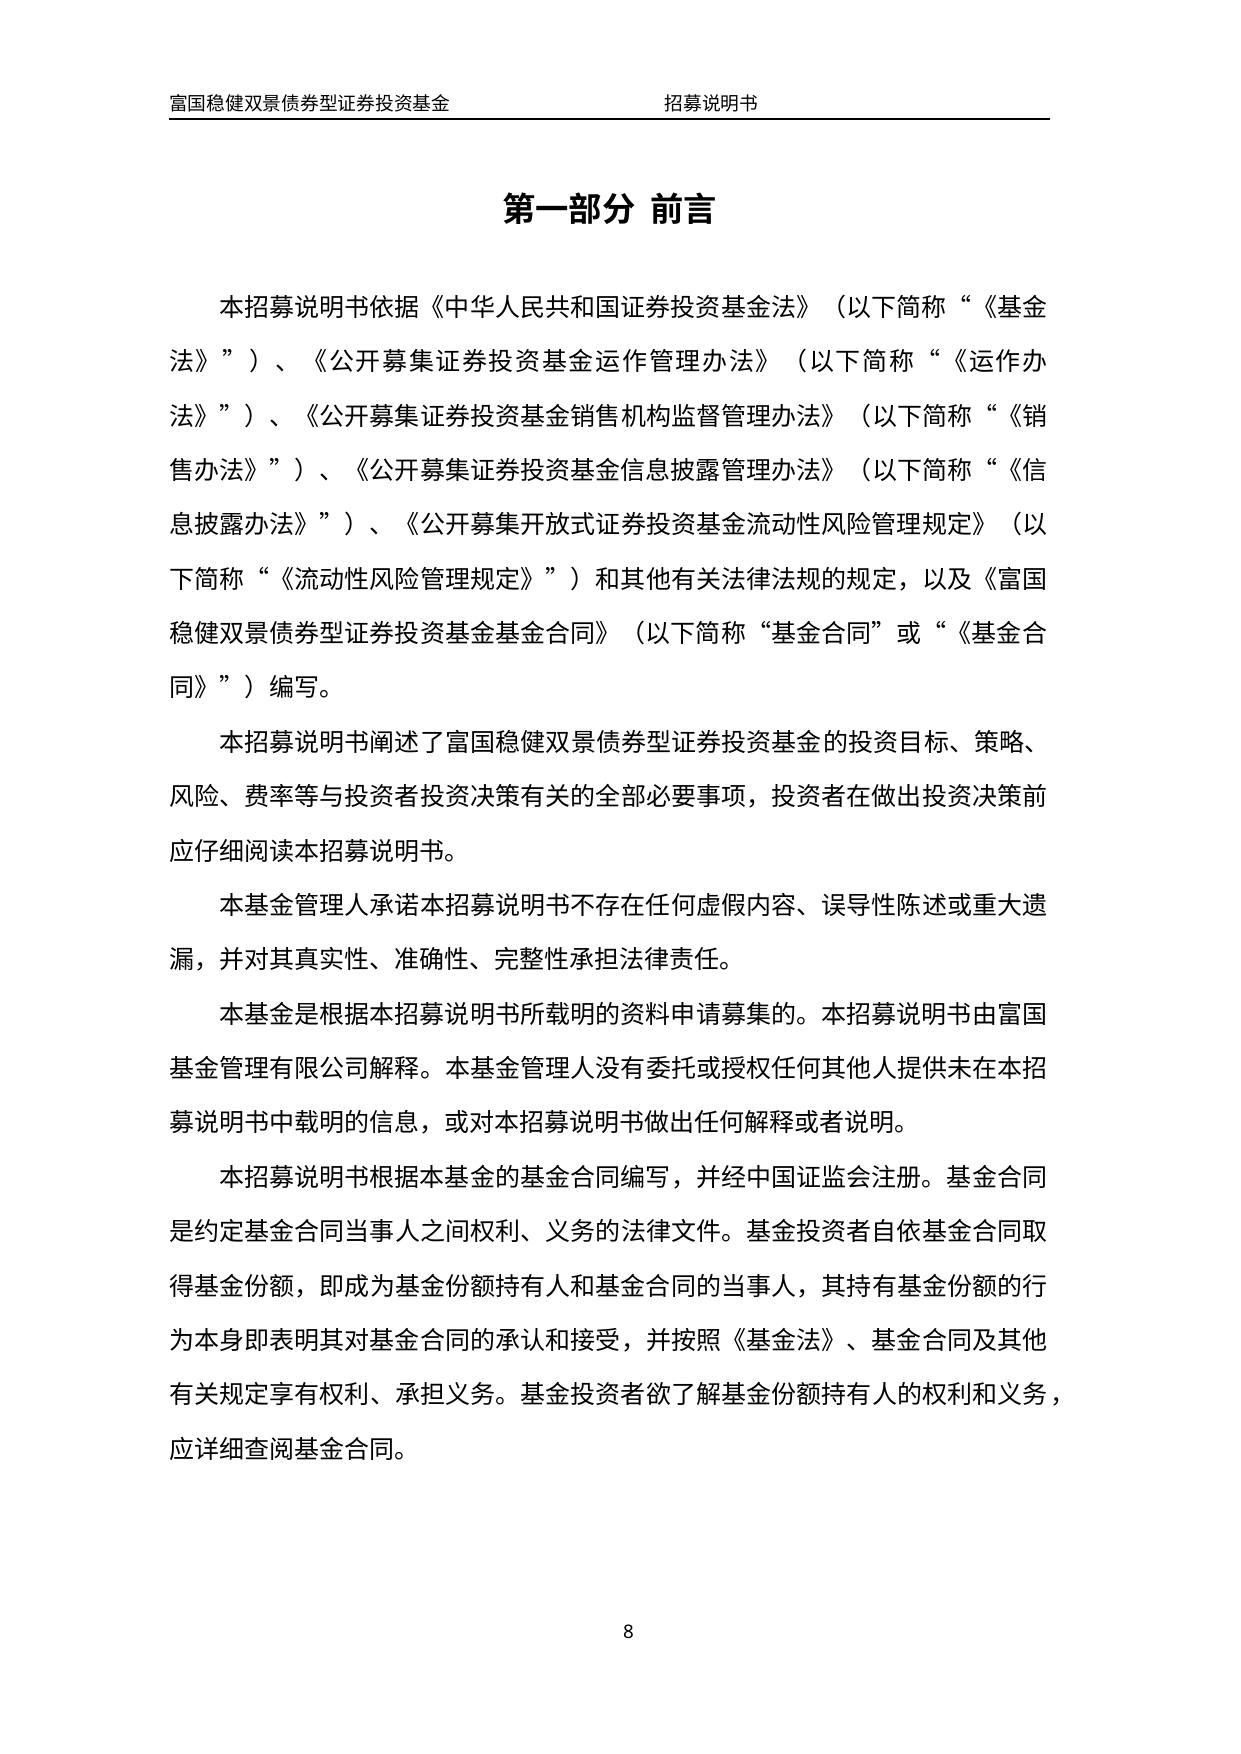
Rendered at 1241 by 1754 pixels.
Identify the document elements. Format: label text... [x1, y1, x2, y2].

text 本基金管理人承诺本招募说明书不存在任何虚假内容、误导性陈述或重大遗漏，并对其真实性、准确性、完整性承担法律责任。 [169, 885, 1050, 976]
text 本招募说明书依据《中华人民共和国证券投资基金法》（以下简称“《基金法》”）、《公开募集证券投资基金运作管理办法》（以下简称“《运作办法》”）、《公开募集证券投资基金销售机构监督管理办法》（以下简称“《销售办法》”）、《公开募集证券投资基金信息披露管理办法》（以下简称“《信息披露办法》”）、《公开募集开放式证券投资基金流动性风险管理规定》（以下简称“《流动性风险管理规定》”）和其他有关法律法规的规定，以及《富国稳健双景债券型证券投资基金基金合同》（以下简称“基金合同”或“《基金合同》”）编写。 [169, 287, 1050, 704]
subtitle 第一部分 前言 [169, 182, 1050, 231]
text 本招募说明书根据本基金的基金合同编写，并经中国证监会注册。基金合同是约定基金合同当事人之间权利、义务的法律文件。基金投资者自依基金合同取得基金份额，即成为基金份额持有人和基金合同的当事人，其持有基金份额的行为本身即表明其对基金合同的承认和接受，并按照《基金法》、基金合同及其他有关规定享有权利、承担义务。基金投资者欲了解基金份额持有人的权利和义务，应详细查阅基金合同。 [169, 1157, 1050, 1465]
text 本招募说明书阐述了富国稳健双景债券型证券投资基金的投资目标、策略、风险、费率等与投资者投资决策有关的全部必要事项，投资者在做出投资决策前应仔细阅读本招募说明书。 [169, 722, 1050, 867]
text 本基金是根据本招募说明书所载明的资料申请募集的。本招募说明书由富国基金管理有限公司解释。本基金管理人没有委托或授权任何其他人提供未在本招募说明书中载明的信息，或对本招募说明书做出任何解释或者说明。 [169, 994, 1050, 1139]
